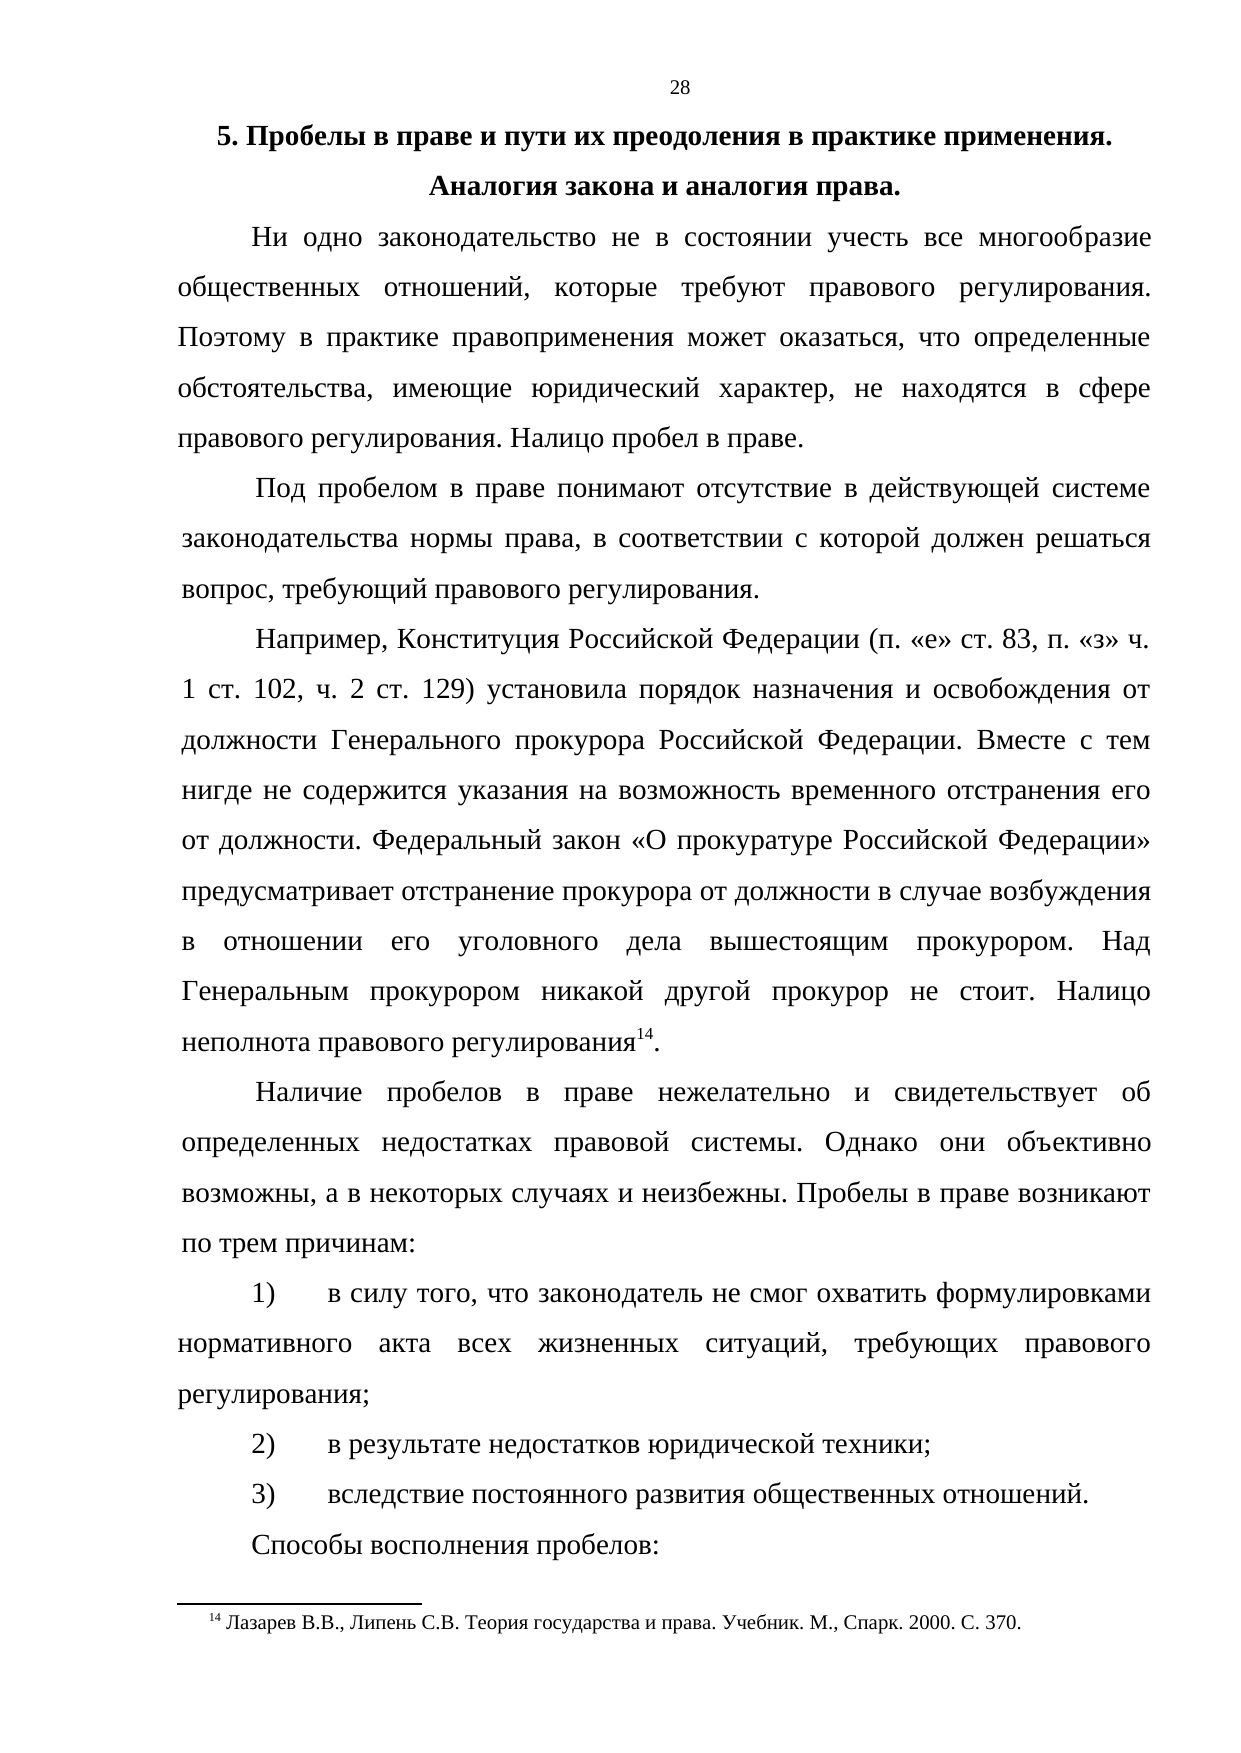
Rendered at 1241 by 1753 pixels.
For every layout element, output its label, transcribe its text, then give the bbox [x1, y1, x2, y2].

text Под пробелом в праве понимают отсутствие в действующей системе законодательства нормы права, в соответствии с которой должен решаться вопрос, требующий правового регулирования. [181, 470, 1152, 604]
text Способы восполнения пробелов: [177, 1527, 1152, 1560]
text Например, Конституция Российской Федерации (п. «е» ст. 83, п. «з» ч. 1 ст. 102, ч. 2 ст. 129) установила порядок назначения и освобождения от должности Генерального прокурора Российской Федерации. Вместе с тем нигде не содержится указания на возможность временного отстранения его от должности. Федеральный закон «О прокуратуре Российской Федерации» предусматривает отстранение прокурора от должности в случае возбуждения в отношении его уголовного дела вышестоящим прокурором. Над Генеральным прокурором никакой другой прокурор не стоит. Налицо неполнота правового регулирования. [181, 621, 1152, 1057]
text 5. Пробелы в праве и пути их преодоления в практике применения. Аналогия закона и аналогия права. [177, 118, 1152, 202]
list в силу того, что законодатель не смог охватить формулировками нормативного акта всех жизненных ситуаций, требующих правового регулирования; [177, 1275, 1152, 1409]
text Ни одно законодательство не в состоянии учесть все многообразие общественных отношений, которые требуют правового регулирования. Поэтому в практике правоприменения может оказаться, что определенные обстоятельства, имеющие юридический характер, не находятся в сфере правового регулирования. Налицо пробел в праве. [177, 219, 1152, 453]
list вследствие постоянного развития общественных отношений. [177, 1477, 1152, 1510]
text Наличие пробелов в праве нежелательно и свидетельствует об определенных недостатках правовой системы. Однако они объективно возможны, а в некоторых случаях и неизбежны. Пробелы в праве возникают по трем причинам: [181, 1074, 1152, 1258]
list в результате недостатков юридической техники; [177, 1426, 1152, 1460]
